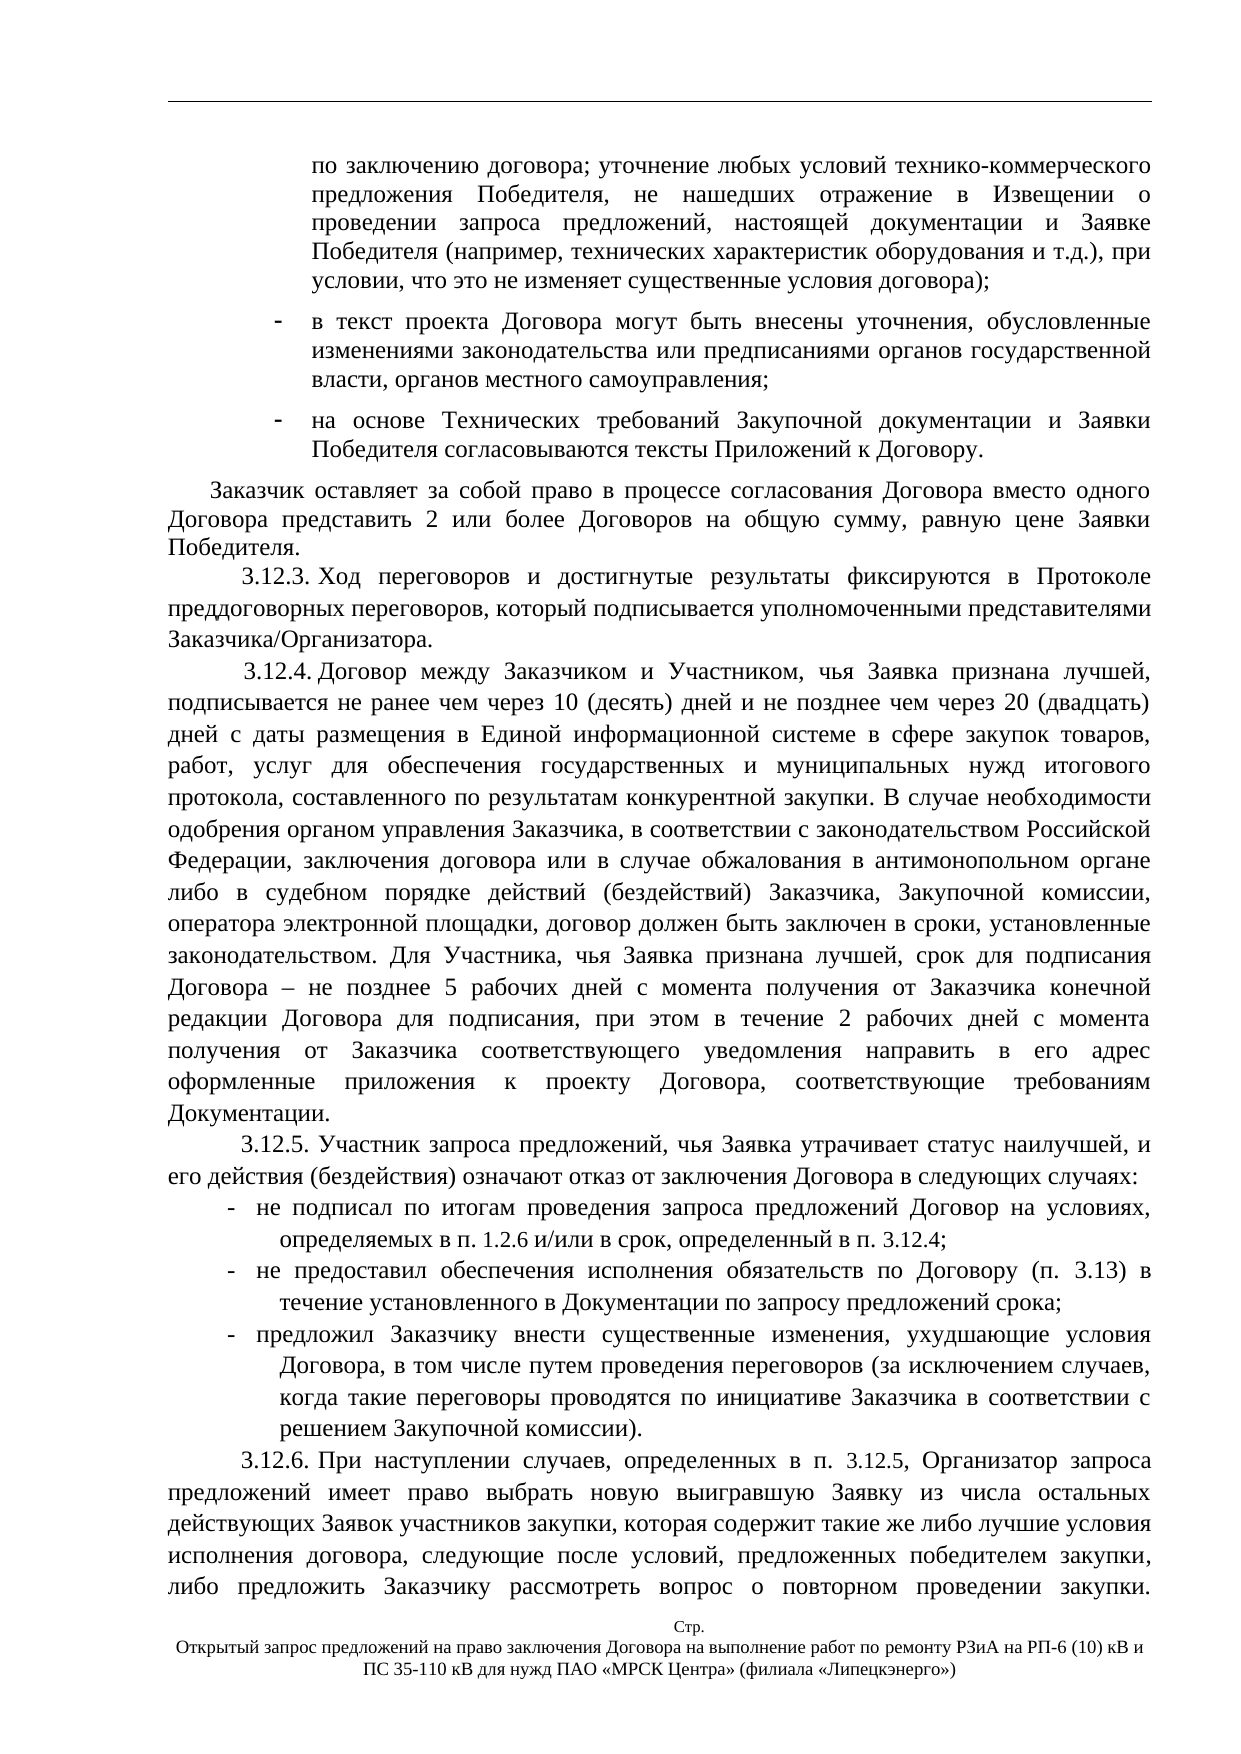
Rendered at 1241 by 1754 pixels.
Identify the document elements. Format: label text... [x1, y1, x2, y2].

text Заказчик оставляет за собой право в процессе согласования Договора вместо одного Договора представить 2 или более Договоров на общую сумму, равную цене Заявки Победителя. [168, 475, 1152, 561]
list Договор между Заказчиком и Участником, чья Заявка признана лучшей, подписывается не ранее чем через 10 (десять) дней и не позднее чем через 20 (двадцать) дней с даты размещения в Единой информационной системе в сфере закупок товаров, работ, услуг для обеспечения государственных и муниципальных нужд итогового протокола, составленного по результатам конкурентной закупки. В случае необходимости одобрения органом управления Заказчика, в соответствии с законодательством Российской Федерации, заключения договора или в случае обжалования в антимонопольном органе либо в судебном порядке действий (бездействий) Заказчика, Закупочной комиссии, оператора электронной площадки, договор должен быть заключен в сроки, установленные законодательством. Для Участника, чья Заявка признана лучшей, срок для подписания Договора – не позднее 5 рабочих дней с момента получения от Заказчика конечной редакции Договора для подписания, при этом в течение 2 рабочих дней с момента получения от Заказчика соответствующего уведомления направить в его адрес оформленные приложения к проекту Договора, соответствующие требованиям Документации. [168, 656, 1152, 1127]
list предложил Заказчику внести существенные изменения, ухудшающие условия Договора, в том числе путем проведения переговоров (за исключением случаев, когда такие переговоры проводятся по инициативе Заказчика в соответствии с решением Закупочной комиссии). [227, 1319, 1152, 1442]
list Ход переговоров и достигнутые результаты фиксируются в Протоколе преддоговорных переговоров, который подписывается уполномоченными представителями Заказчика/Организатора. [168, 561, 1152, 653]
list на основе Технических требований Закупочной документации и Заявки Победителя согласовываются тексты Приложений к Договору. [274, 405, 1152, 462]
list не подписал по итогам проведения запроса предложений Договор на условиях, определяемых в п. 1.2.6 и/или в срок, определенный в п. 3.12.4; [227, 1192, 1152, 1253]
list Участник запроса предложений, чья Заявка утрачивает статус наилучшей, и его действия (бездействия) означают отказ от заключения Договора в следующих случаях: [168, 1129, 1152, 1190]
list в текст проекта Договора могут быть внесены уточнения, обусловленные изменениями законодательства или предписаниями органов государственной власти, органов местного самоуправления; [274, 306, 1152, 392]
list не предоставил обеспечения исполнения обязательств по Договору (п. 3.13) в течение установленного в Документации по запросу предложений срока; [227, 1256, 1152, 1316]
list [168, 1445, 1152, 1600]
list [274, 150, 1152, 294]
